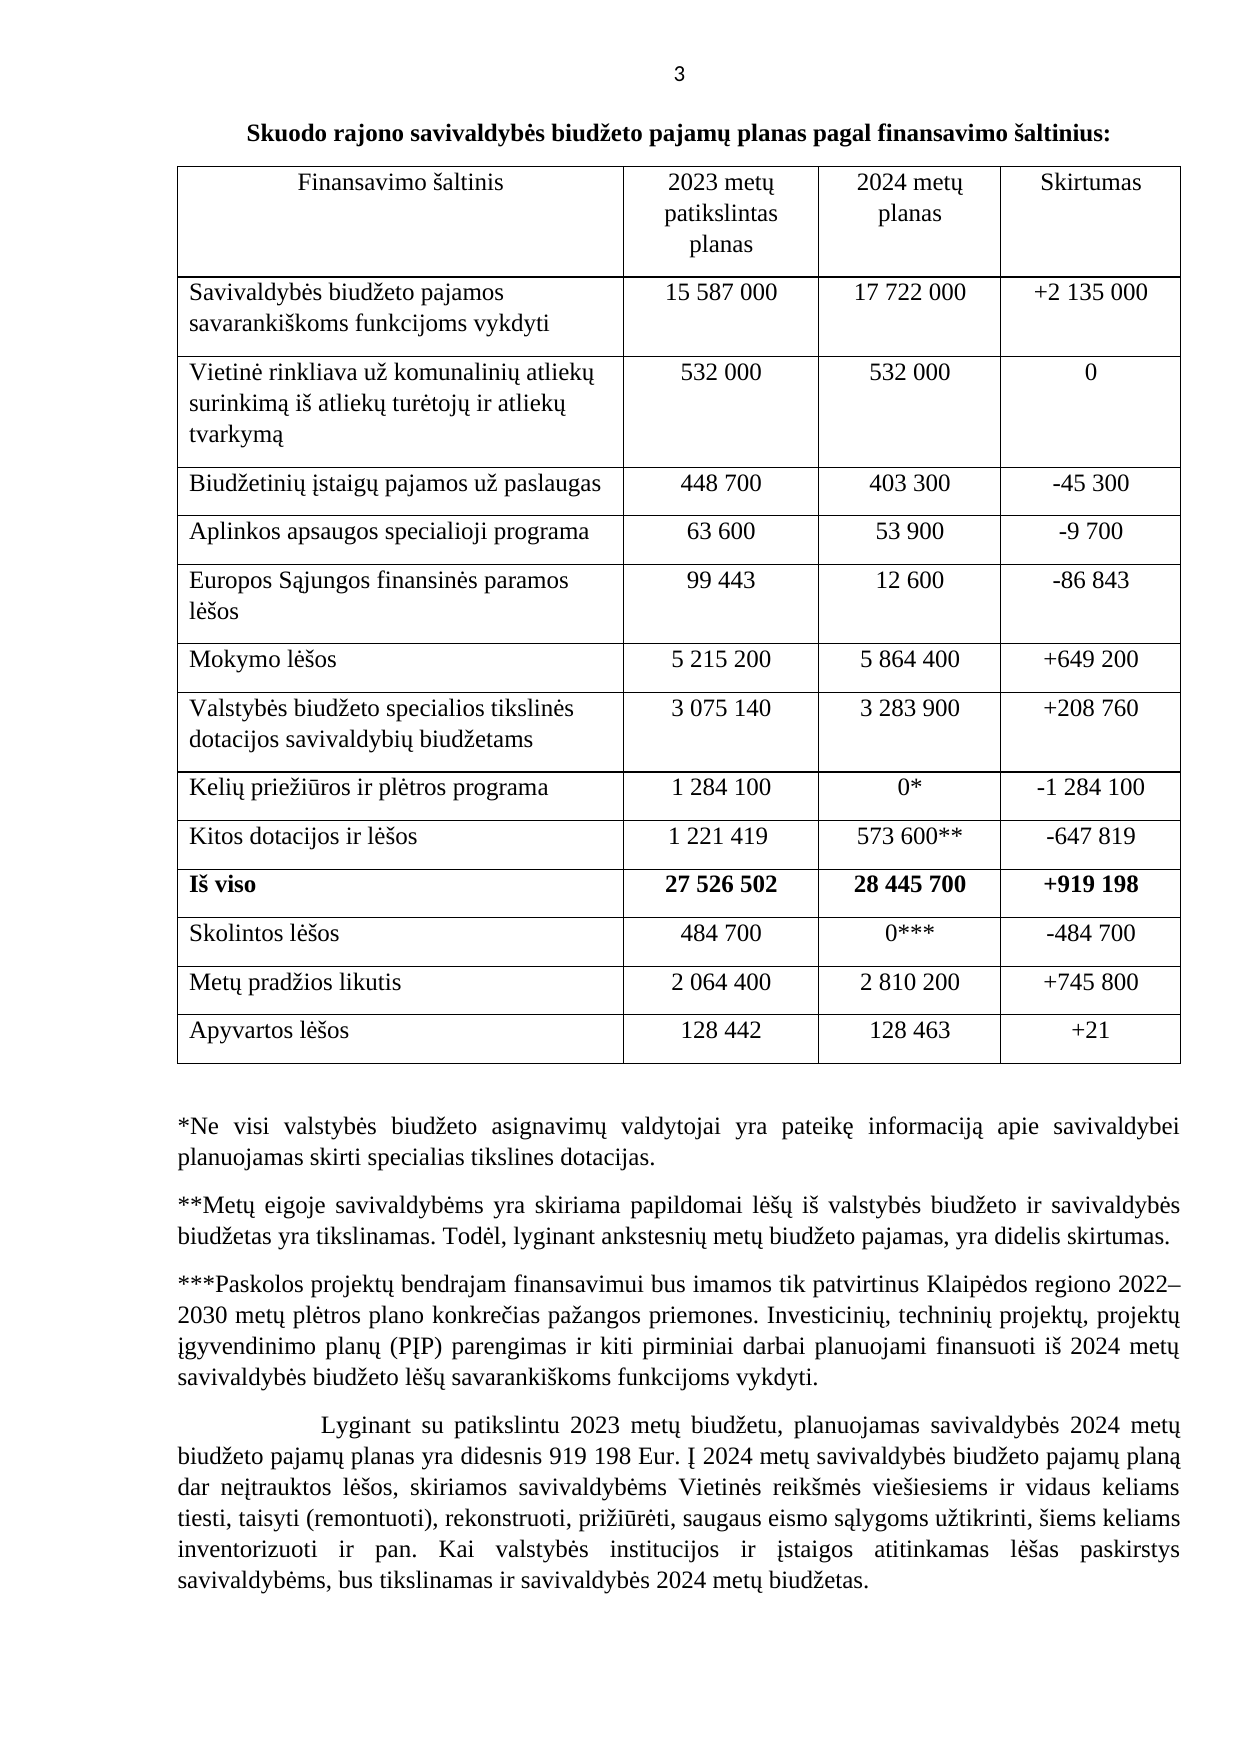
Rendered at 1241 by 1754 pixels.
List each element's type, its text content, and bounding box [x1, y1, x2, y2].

table_header 2023 metų patikslintas planas [624, 167, 818, 276]
table_cell Mokymo lėšos [178, 644, 623, 692]
table_cell 2 064 400 [624, 967, 818, 1014]
table_cell 532 000 [624, 357, 818, 467]
table_header 2024 metų planas [819, 167, 1000, 276]
table_header Skirtumas [1001, 167, 1180, 276]
table_cell Iš viso [178, 870, 623, 917]
table_cell Biudžetinių įstaigų pajamos už paslaugas [178, 468, 623, 515]
table_cell -1 284 100 [1001, 773, 1180, 820]
table_cell +2 135 000 [1001, 278, 1180, 356]
table_cell 99 443 [624, 565, 818, 643]
table_cell -9 700 [1001, 516, 1180, 564]
table_cell 0* [819, 773, 1000, 820]
table_cell 28 445 700 [819, 870, 1000, 917]
table_cell 403 300 [819, 468, 1000, 515]
table_cell Metų pradžios likutis [178, 967, 623, 1014]
table_cell Aplinkos apsaugos specialioji programa [178, 516, 623, 564]
text **Metų eigoje savivaldybėms yra skiriama papildomai lėšų iš valstybės biudžeto ir savivaldybės biudžetas yra tikslinamas. Todėl, lyginant ankstesnių metų biudžeto pajamas, yra didelis skirtumas. [177, 1190, 1181, 1250]
table_cell 128 463 [819, 1015, 1000, 1063]
table_cell -647 819 [1001, 821, 1180, 868]
table_cell 2 810 200 [819, 967, 1000, 1014]
table_cell 53 900 [819, 516, 1000, 564]
table_cell Europos Sąjungos finansinės paramos lėšos [178, 565, 623, 643]
table_cell 17 722 000 [819, 278, 1000, 356]
table_cell +745 800 [1001, 967, 1180, 1014]
text *Ne visi valstybės biudžeto asignavimų valdytojai yra pateikę informaciją apie savivaldybei planuojamas skirti specialias tikslines dotacijas. [177, 1111, 1181, 1171]
table_cell +208 760 [1001, 693, 1180, 771]
table_cell 5 864 400 [819, 644, 1000, 692]
table_cell 448 700 [624, 468, 818, 515]
table_cell -45 300 [1001, 468, 1180, 515]
text ***Paskolos projektų bendrajam finansavimui bus imamos tik patvirtinus Klaipėdos regiono 2022–2030 metų plėtros plano konkrečias pažangos priemones. Investicinių, techninių projektų, projektų įgyvendinimo planų (PĮP) parengimas ir kiti pirminiai darbai planuojami finansuoti iš 2024 metų savivaldybės biudžeto lėšų savarankiškoms funkcijoms vykdyti. [177, 1269, 1181, 1391]
text Skuodo rajono savivaldybės biudžeto pajamų planas pagal finansavimo šaltinius: [177, 118, 1181, 147]
table_cell -86 843 [1001, 565, 1180, 643]
table_cell 3 283 900 [819, 693, 1000, 771]
text Lyginant su patikslintu 2023 metų biudžetu, planuojamas savivaldybės 2024 metų biudžeto pajamų planas yra didesnis 919 198 Eur. Į 2024 metų savivaldybės biudžeto pajamų planą dar neįtrauktos lėšos, skiriamos savivaldybėms Vietinės reikšmės viešiesiems ir vidaus keliams tiesti, taisyti (remontuoti), rekonstruoti, prižiūrėti, saugaus eismo sąlygoms užtikrinti, šiems keliams inventorizuoti ir pan. Kai valstybės institucijos ir įstaigos atitinkamas lėšas paskirstys savivaldybėms, bus tikslinamas ir savivaldybės 2024 metų biudžetas. [177, 1410, 1181, 1594]
table_cell 1 221 419 [624, 821, 818, 868]
table_cell 128 442 [624, 1015, 818, 1063]
table_cell +649 200 [1001, 644, 1180, 692]
table_cell 1 284 100 [624, 773, 818, 820]
table_cell 573 600** [819, 821, 1000, 868]
table_cell 484 700 [624, 918, 818, 966]
table_cell Skolintos lėšos [178, 918, 623, 966]
table_cell Vietinė rinkliava už komunalinių atliekų surinkimą iš atliekų turėtojų ir atliekų tvarkymą [178, 357, 623, 467]
table_header Finansavimo šaltinis [178, 167, 623, 276]
table_cell 15 587 000 [624, 278, 818, 356]
table_cell 0 [1001, 357, 1180, 467]
table_cell -484 700 [1001, 918, 1180, 966]
table_cell +919 198 [1001, 870, 1180, 917]
table_cell 27 526 502 [624, 870, 818, 917]
table_cell 3 075 140 [624, 693, 818, 771]
table_cell 5 215 200 [624, 644, 818, 692]
table_cell Apyvartos lėšos [178, 1015, 623, 1063]
table_cell Kelių priežiūros ir plėtros programa [178, 773, 623, 820]
table_cell 532 000 [819, 357, 1000, 467]
table_cell 63 600 [624, 516, 818, 564]
table_cell +21 [1001, 1015, 1180, 1063]
table_cell Kitos dotacijos ir lėšos [178, 821, 623, 868]
table_cell Savivaldybės biudžeto pajamos savarankiškoms funkcijoms vykdyti [178, 278, 623, 356]
table_cell Valstybės biudžeto specialios tikslinės dotacijos savivaldybių biudžetams [178, 693, 623, 771]
table_cell 0*** [819, 918, 1000, 966]
table_cell 12 600 [819, 565, 1000, 643]
